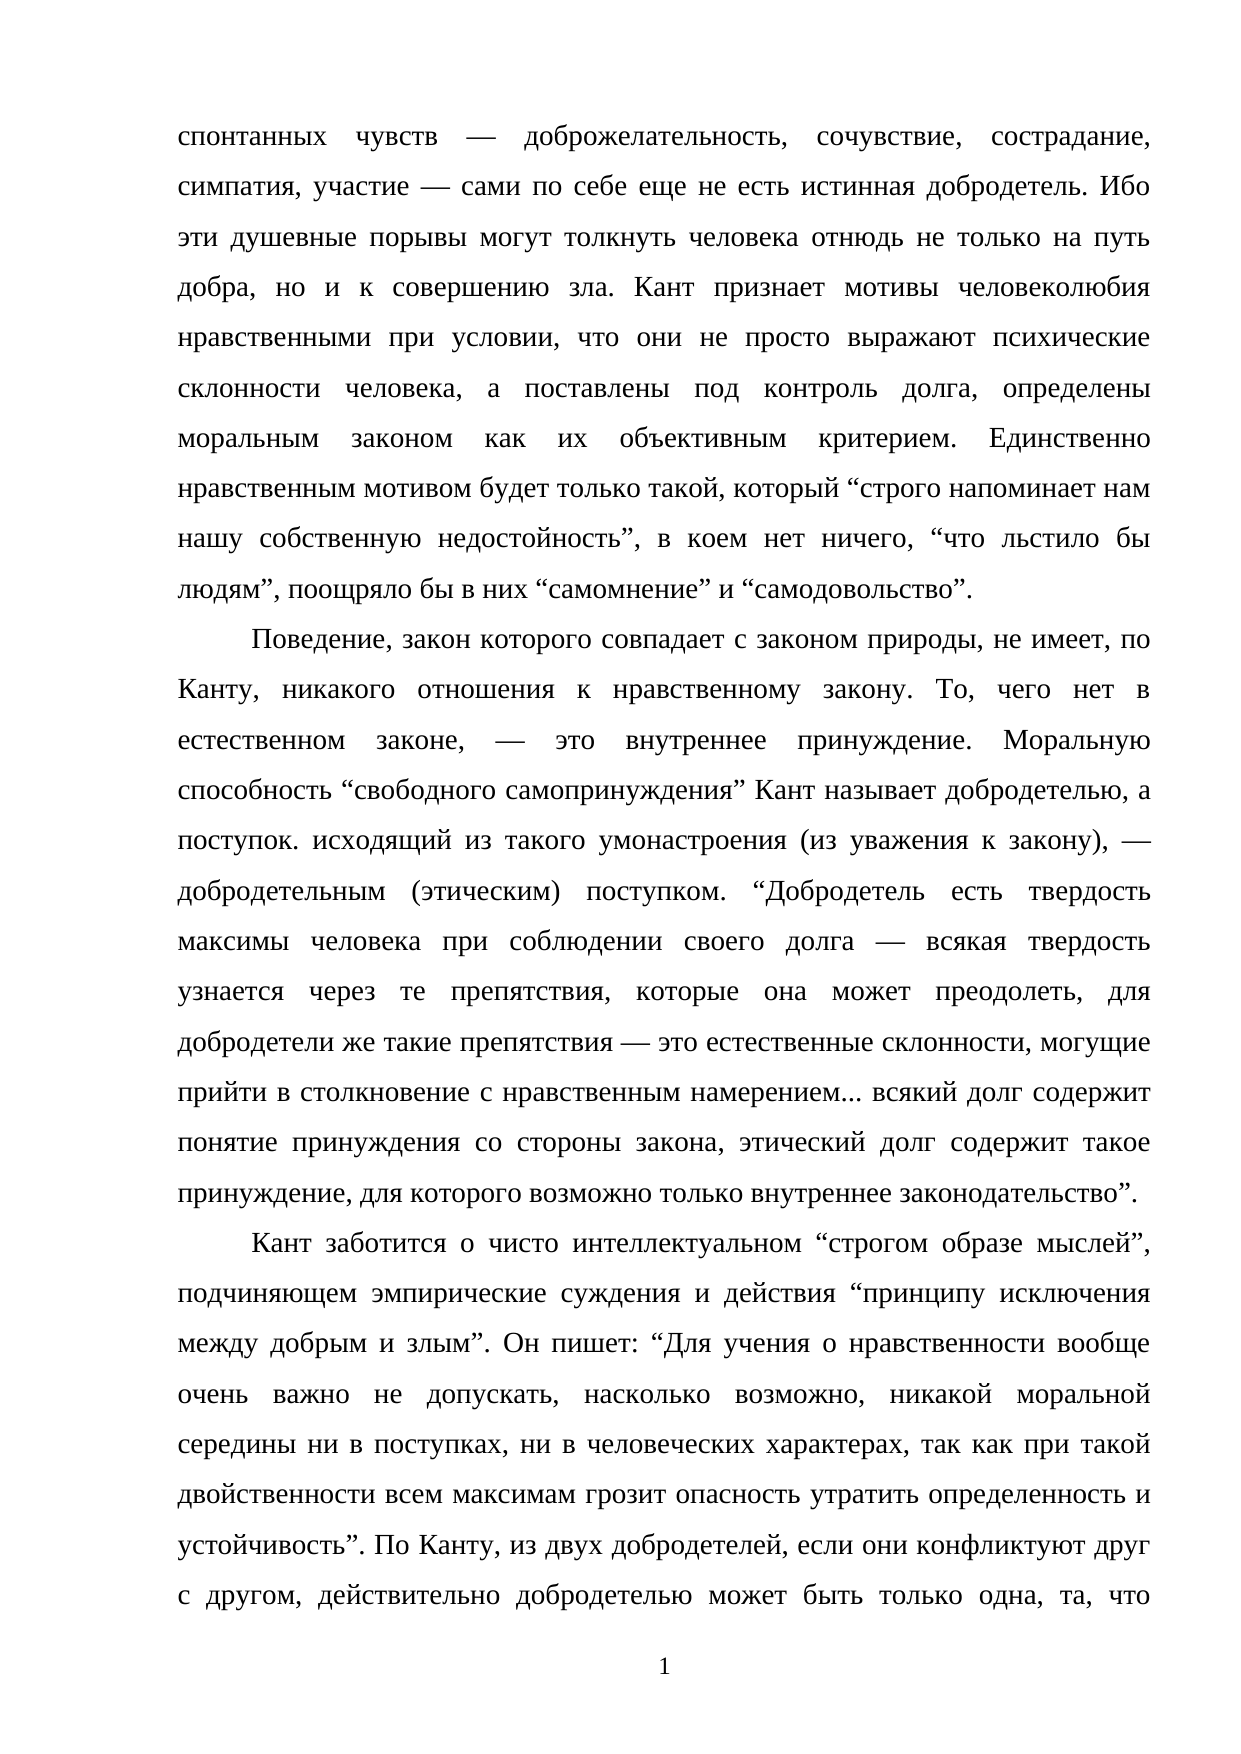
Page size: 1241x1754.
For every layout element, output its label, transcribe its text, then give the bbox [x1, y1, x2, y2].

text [177, 1225, 1152, 1611]
text Поведение, закон которого совпадает с законом природы, не имеет, по Канту, никакого отношения к нравственному закону. То, чего нет в естественном законе, — это внутреннее принуждение. Моральную способность “свободного самопринуждения” Кант называет добродетелью, а поступок. исходящий из такого умонастроения (из уважения к закону), — добродетельным (этическим) поступком. “Добродетель есть твердость максимы человека при соблюдении своего долга — всякая твердость узнается через те препятствия, которые она может преодолеть, для добродетели же такие препятствия — это естественные склонности, могущие прийти в столкновение с нравственным намерением... всякий долг содержит понятие принуждения со стороны закона, этический долг содержит такое принуждение, для которого возможно только внутреннее законодательство”. [177, 621, 1152, 1208]
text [177, 118, 1152, 604]
